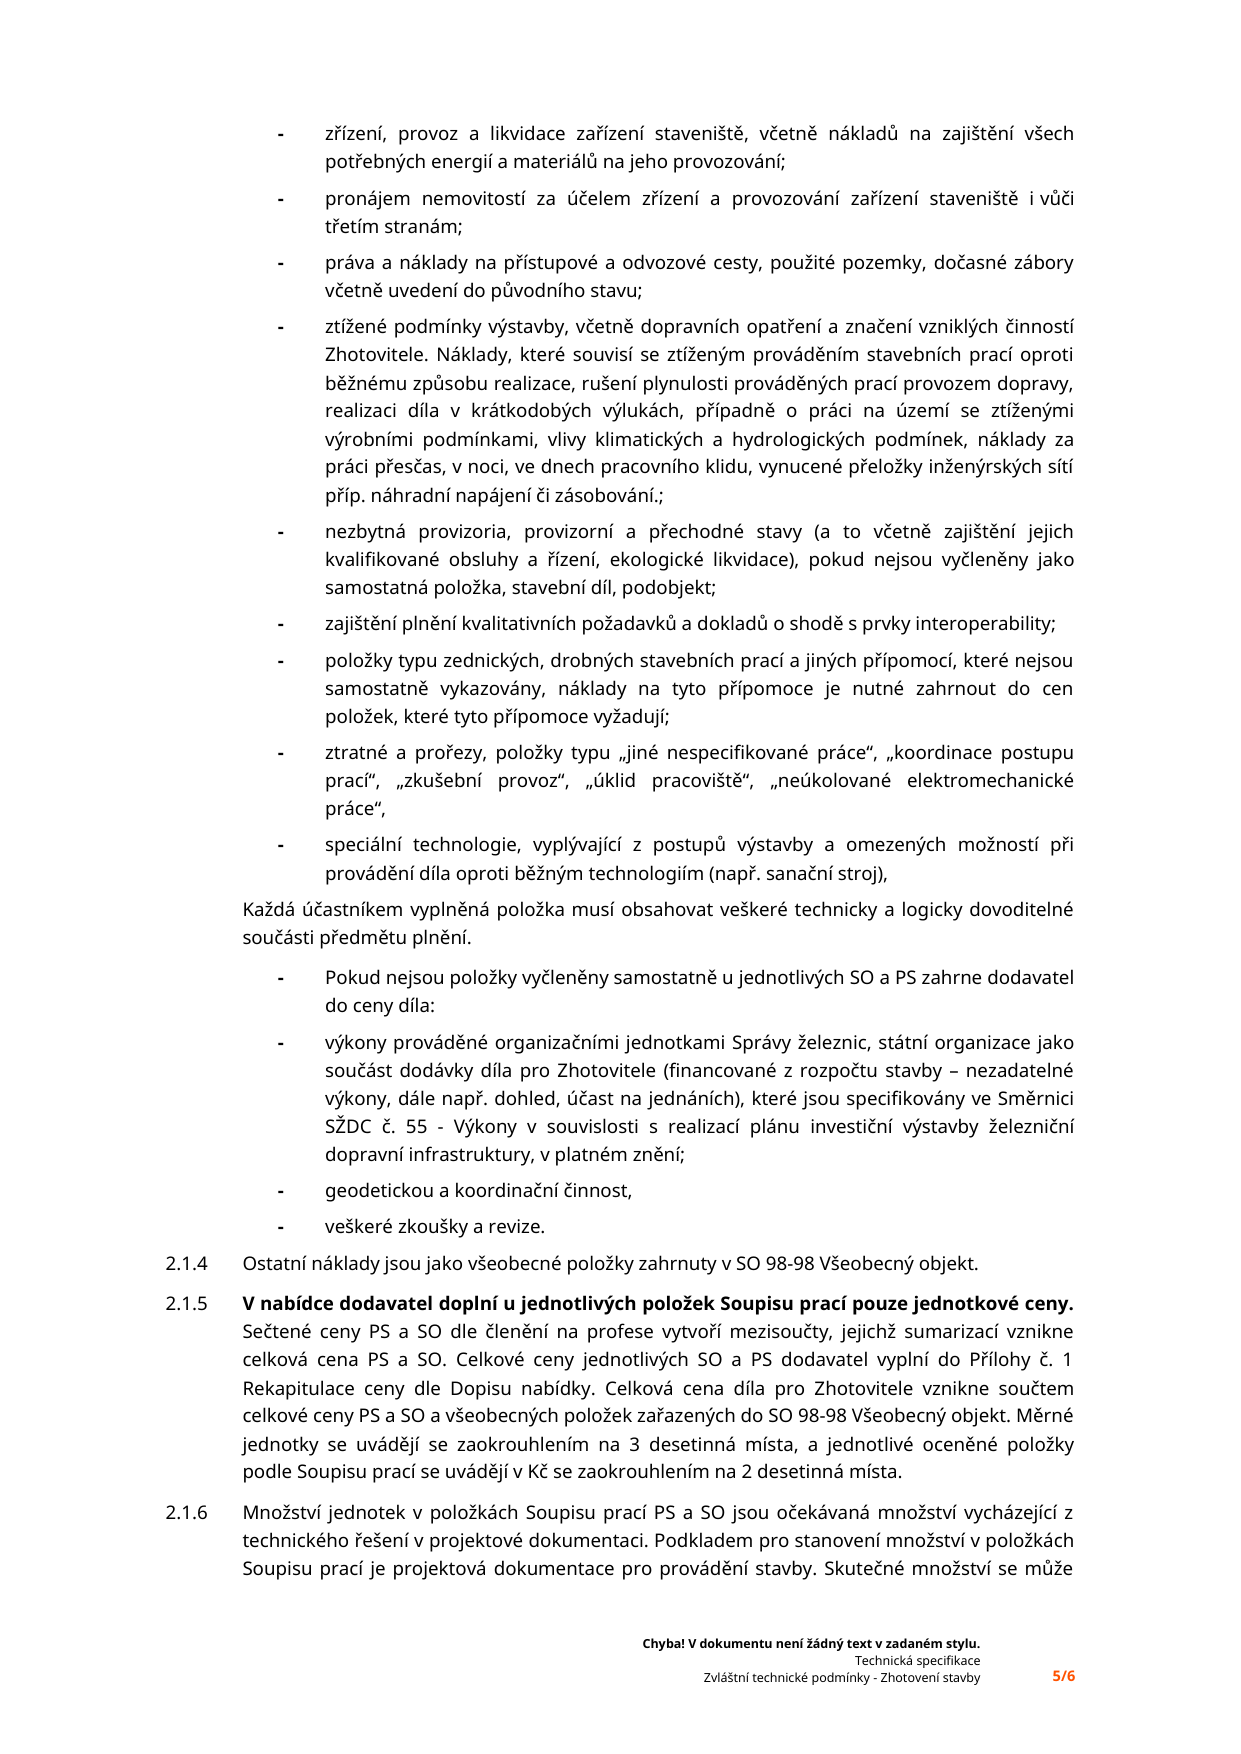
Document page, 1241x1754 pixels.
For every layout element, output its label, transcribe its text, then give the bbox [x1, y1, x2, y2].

text Ostatní náklady jsou jako všeobecné položky zahrnuty v SO 98-98 Všeobecný objekt. [165, 1250, 1075, 1276]
text geodetickou a koordinační činnost, [278, 1177, 1075, 1203]
text Pokud nejsou položky vyčleněny samostatně u jednotlivých SO a PS zahrne dodavatel do ceny díla: [278, 965, 1075, 1018]
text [165, 1499, 1075, 1581]
text Každá účastníkem vyplněná položka musí obsahovat veškeré technicky a logicky dovoditelné součásti předmětu plnění. [242, 896, 1075, 950]
text práva a náklady na přístupové a odvozové cesty, použité pozemky, dočasné zábory včetně uvedení do původního stavu; [278, 249, 1075, 303]
text položky typu zednických, drobných stavebních prací a jiných přípomocí, které nejsou samostatně vykazovány, náklady na tyto přípomoce je nutné zahrnout do cen položek, které tyto přípomoce vyžadují; [278, 647, 1075, 728]
text pronájem nemovitostí za účelem zřízení a provozování zařízení staveniště i vůči třetím stranám; [278, 185, 1075, 238]
text ztížené podmínky výstavby, včetně dopravních opatření a značení vzniklých činností Zhotovitele. Náklady, které souvisí se ztíženým prováděním stavebních prací oproti běžnému způsobu realizace, rušení plynulosti prováděných prací provozem dopravy, realizaci díla v krátkodobých výlukách, případně o práci na území se ztíženými výrobními podmínkami, vlivy klimatických a hydrologických podmínek, náklady za práci přesčas, v noci, ve dnech pracovního klidu, vynucené přeložky inženýrských sítí příp. náhradní napájení či zásobování.; [278, 314, 1075, 507]
text speciální technologie, vyplývající z postupů výstavby a omezených možností při provádění díla oproti běžným technologiím (např. sanační stroj), [278, 832, 1075, 885]
text ztratné a prořezy, položky typu „jiné nespecifikované práce“, „koordinace postupu prací“, „zkušební provoz“, „úklid pracoviště“, „neúkolované elektromechanické práce“, [278, 739, 1075, 821]
text nezbytná provizoria, provizorní a přechodné stavy (a to včetně zajištění jejich kvalifikované obsluhy a řízení, ekologické likvidace), pokud nejsou vyčleněny jako samostatná položka, stavební díl, podobjekt; [278, 518, 1075, 600]
text výkony prováděné organizačními jednotkami Správy železnic, státní organizace jako součást dodávky díla pro Zhotovitele (financované z rozpočtu stavby – nezadatelné výkony, dále např. dohled, účast na jednáních), které jsou specifikovány ve Směrnici SŽDC č. 55 - Výkony v souvislosti s realizací plánu investiční výstavby železniční dopravní infrastruktury, v platném znění; [278, 1029, 1075, 1167]
text veškeré zkoušky a revize. [278, 1214, 1075, 1239]
text zřízení, provoz a likvidace zařízení staveniště, včetně nákladů na zajištění všech potřebných energií a materiálů na jeho provozování; [278, 121, 1075, 174]
text V nabídce dodavatel doplní u jednotlivých položek Soupisu prací pouze jednotkové ceny. Sečtené ceny PS a SO dle členění na profese vytvoří mezisoučty, jejichž sumarizací vznikne celková cena PS a SO. Celkové ceny jednotlivých SO a PS dodavatel vyplní do Přílohy č. 1 Rekapitulace ceny dle Dopisu nabídky. Celková cena díla pro Zhotovitele vznikne součtem celkové ceny PS a SO a všeobecných položek zařazených do SO 98-98 Všeobecný objekt. Měrné jednotky se uvádějí se zaokrouhlením na 3 desetinná místa, a jednotlivé oceněné položky podle Soupisu prací se uvádějí v Kč se zaokrouhlením na 2 desetinná místa. [165, 1291, 1075, 1484]
text zajištění plnění kvalitativních požadavků a dokladů o shodě s prvky interoperability; [278, 611, 1075, 636]
